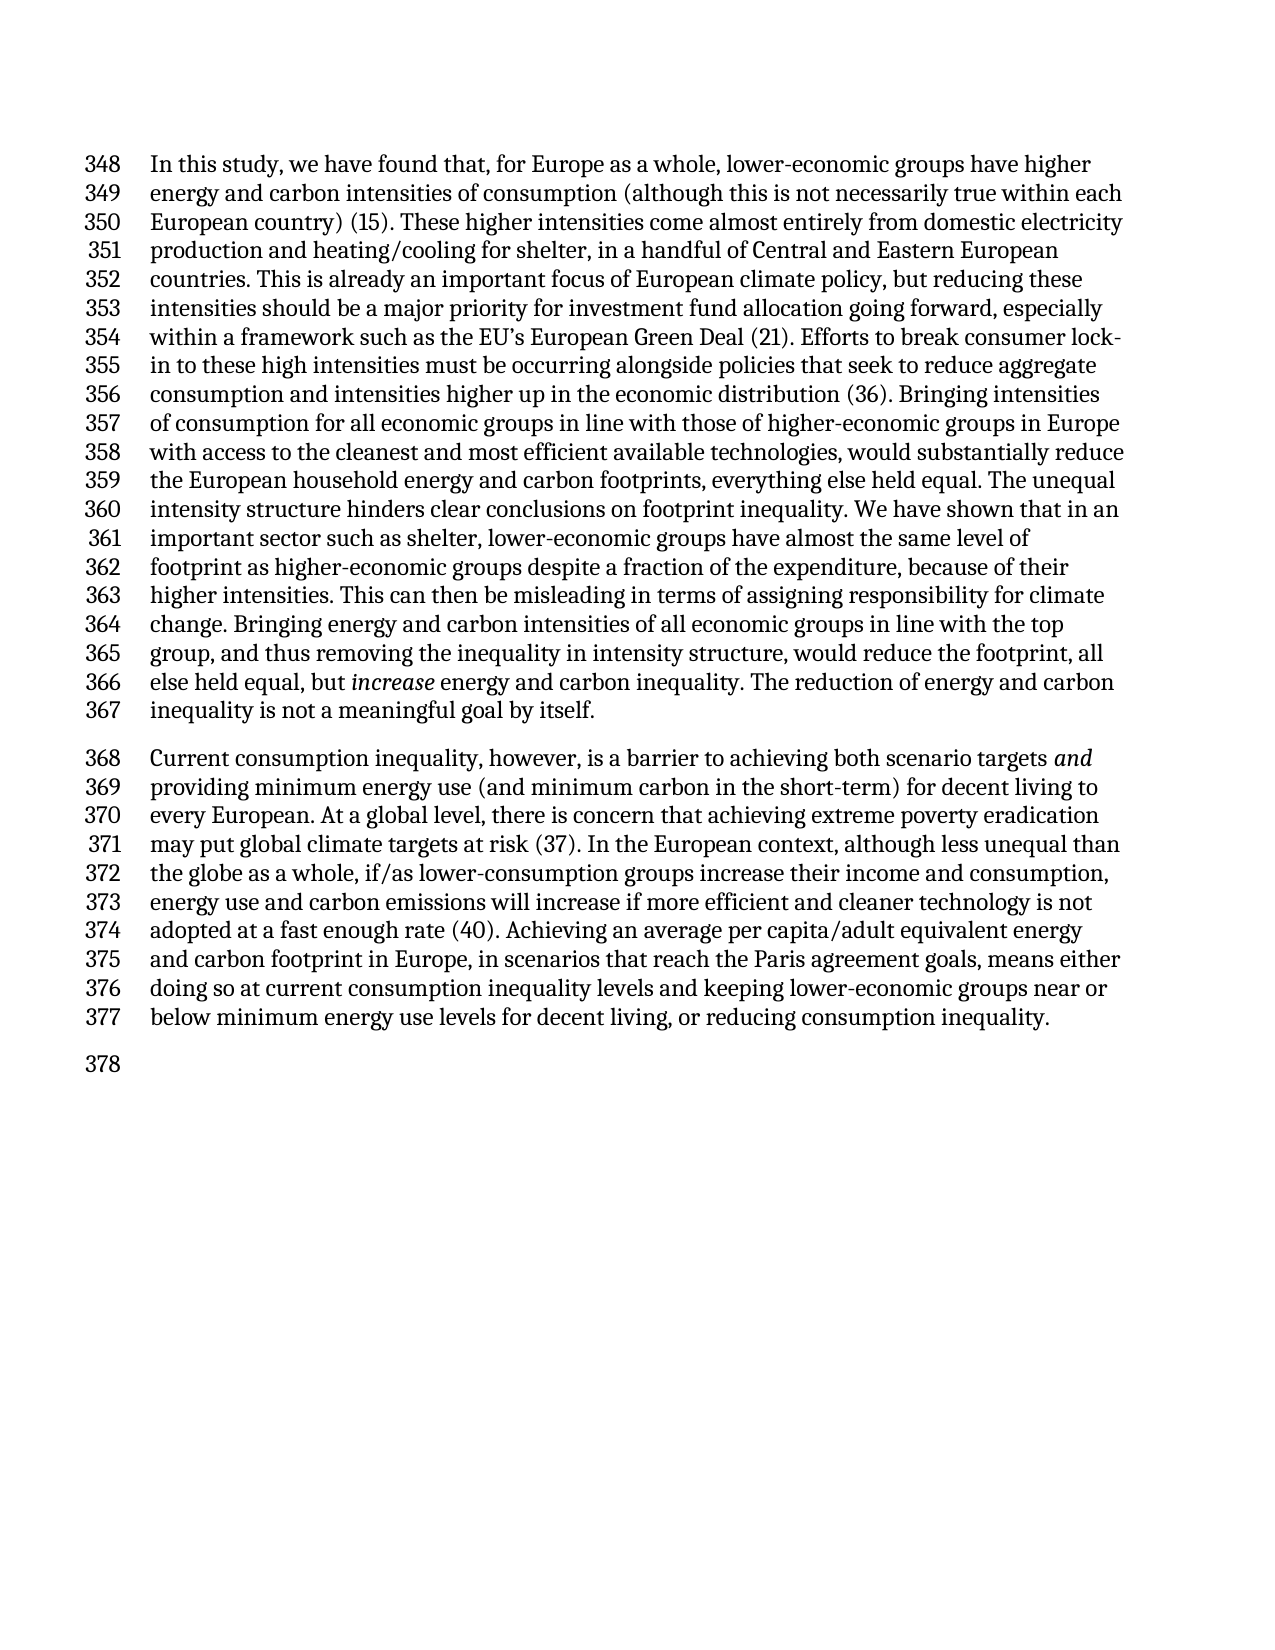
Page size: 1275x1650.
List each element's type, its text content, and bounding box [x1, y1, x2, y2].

text In this study, we have found that, for Europe as a whole, lower-economic groups have higher energy and carbon intensities of consumption (although this is not necessarily true within each European country) (15). These higher intensities come almost entirely from domestic electricity production and heating/cooling for shelter, in a handful of Central and Eastern European countries. This is already an important focus of European climate policy, but reducing these intensities should be a major priority for investment fund allocation going forward, especially within a framework such as the EU’s European Green Deal (21). Efforts to break consumer lock-in to these high intensities must be occurring alongside policies that seek to reduce aggregate consumption and intensities higher up in the economic distribution (36). Bringing intensities of consumption for all economic groups in line with those of higher-economic groups in Europe with access to the cleanest and most efficient available technologies, would substantially reduce the European household energy and carbon footprints, everything else held equal. The unequal intensity structure hinders clear conclusions on footprint inequality. We have shown that in an important sector such as shelter, lower-economic groups have almost the same level of footprint as higher-economic groups despite a fraction of the expenditure, because of their higher intensities. This can then be misleading in terms of assigning responsibility for climate change. Bringing energy and carbon intensities of all economic groups in line with the top group, and thus removing the inequality in intensity structure, would reduce the footprint, all else held equal, but increase energy and carbon inequality. The reduction of energy and carbon inequality is not a meaningful goal by itself. [150, 150, 1125, 725]
text Current consumption inequality, however, is a barrier to achieving both scenario targets and providing minimum energy use (and minimum carbon in the short-term) for decent living to every European. At a global level, there is concern that achieving extreme poverty eradication may put global climate targets at risk (37). In the European context, although less unequal than the globe as a whole, if/as lower-consumption groups increase their income and consumption, energy use and carbon emissions will increase if more efficient and cleaner technology is not adopted at a fast enough rate (40). Achieving an average per capita/adult equivalent energy and carbon footprint in Europe, in scenarios that reach the Paris agreement goals, means either doing so at current consumption inequality levels and keeping lower-economic groups near or below minimum energy use levels for decent living, or reducing consumption inequality. [150, 744, 1125, 1031]
